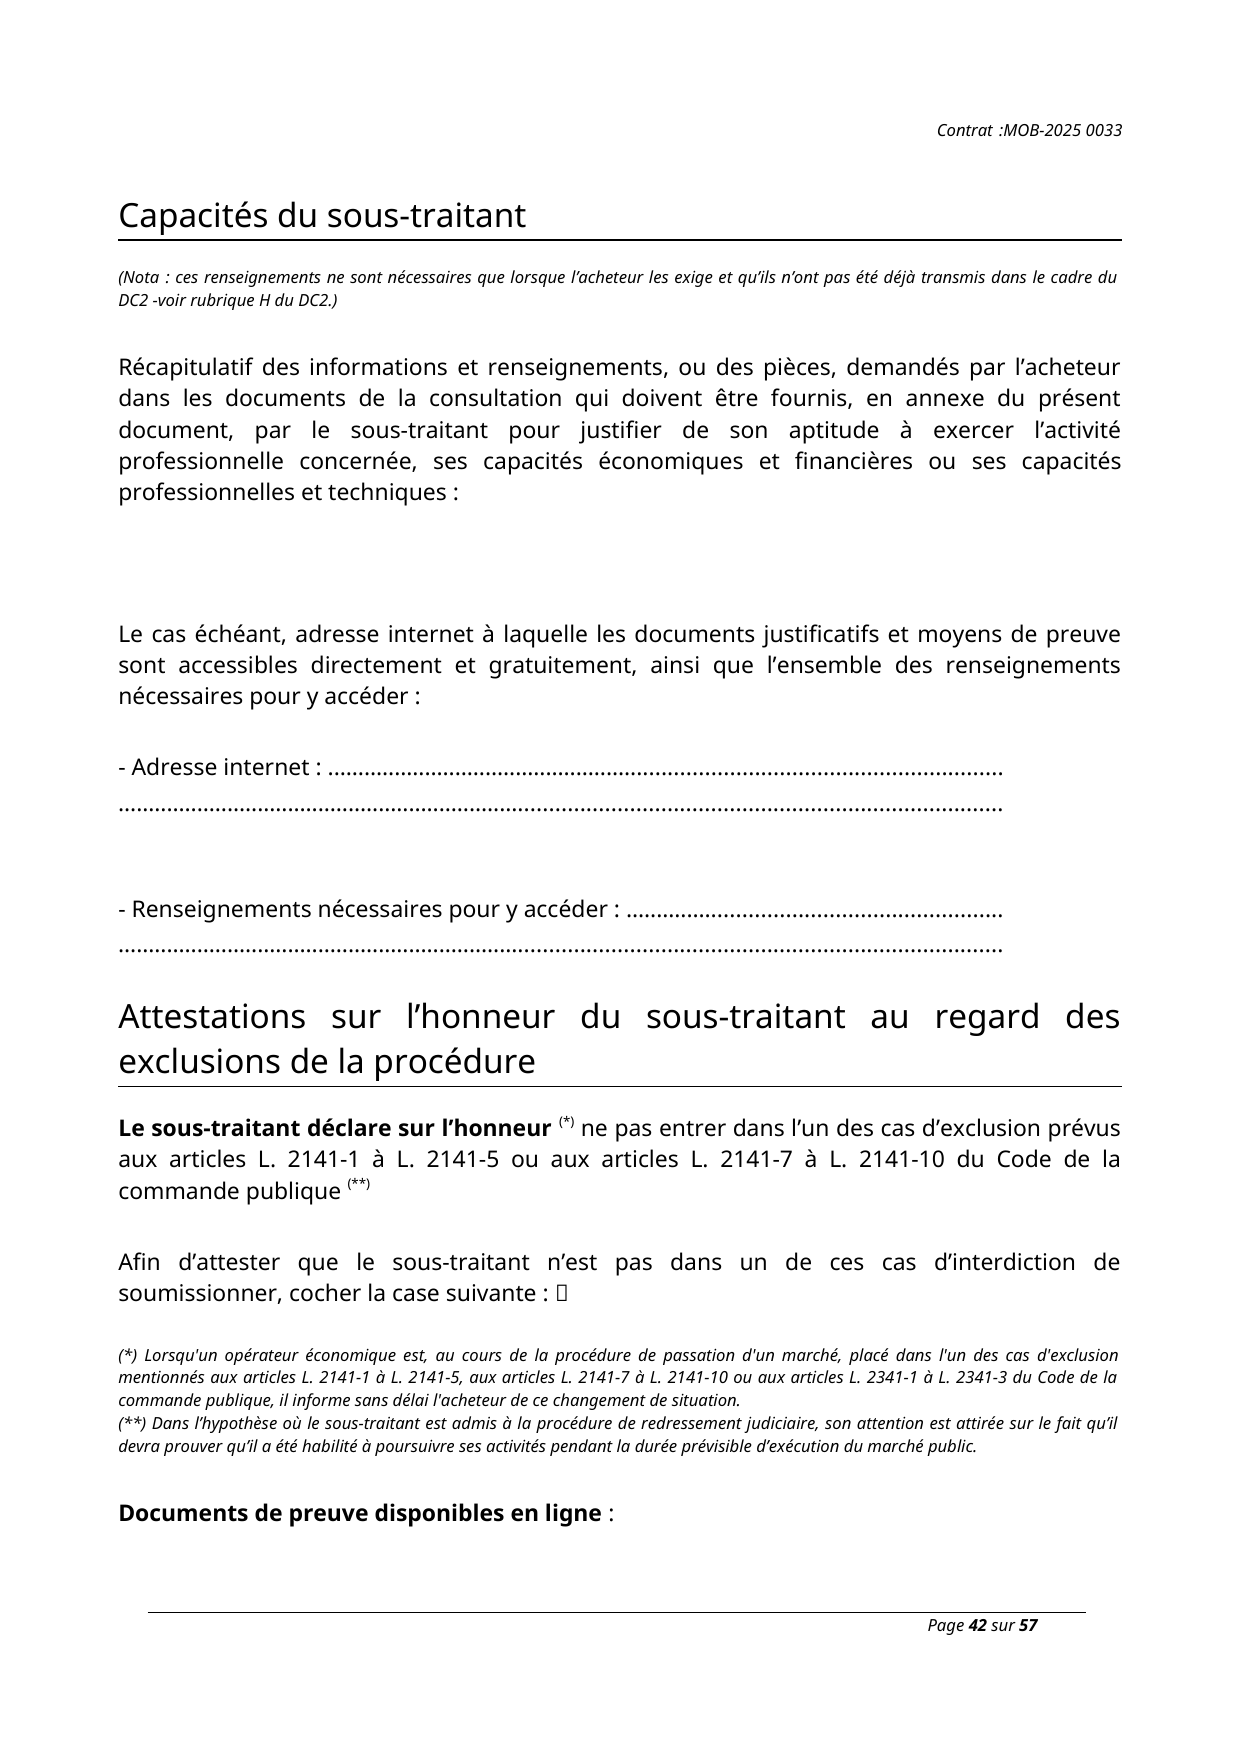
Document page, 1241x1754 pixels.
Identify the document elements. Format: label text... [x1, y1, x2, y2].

text - Adresse internet : [118, 751, 1122, 782]
text (Nota : ces renseignements ne sont nécessaires que lorsque l’acheteur les exige et qu’ils n’ont pas été déjà transmis dans le cadre du DC2 -voir rubrique H du DC2.) [118, 266, 1122, 311]
text Afin d’attester que le sous-traitant n’est pas dans un de ces cas d’interdiction de soumissionner, cocher la case suivante :  [118, 1246, 1122, 1308]
text Capacités du sous-traitant [118, 192, 1122, 239]
text Documents de preuve disponibles en ligne : [118, 1497, 1122, 1528]
text (*) Lorsqu'un opérateur économique est, au cours de la procédure de passation d'un marché, placé dans l'un des cas d'exclusion mentionnés aux articles L. 2141-1 à L. 2141-5, aux articles L. 2141-7 à L. 2141-10 ou aux articles L. 2341-1 à L. 2341-3 du Code de la commande publique, il informe sans délai l'acheteur de ce changement de situation. [118, 1343, 1122, 1412]
text Récapitulatif des informations et renseignements, ou des pièces, demandés par l’acheteur dans les documents de la consultation qui doivent être fournis, en annexe du présent document, par le sous-traitant pour justifier de son aptitude à exercer l’activité professionnelle concernée, ses capacités économiques et financières ou ses capacités professionnelles et techniques : [118, 351, 1122, 507]
text Le sous-traitant déclare sur l’honneur (*) ne pas entrer dans l’un des cas d’exclusion prévus aux articles L. 2141-1 à L. 2141-5 ou aux articles L. 2141-7 à L. 2141-10 du Code de la commande publique (**) [118, 1112, 1122, 1206]
text Attestations sur l’honneur du sous-traitant au regard des exclusions de la procédure [118, 993, 1122, 1086]
text Le cas échéant, adresse internet à laquelle les documents justificatifs et moyens de preuve sont accessibles directement et gratuitement, ainsi que l’ensemble des renseignements nécessaires pour y accéder : [118, 618, 1122, 711]
text (**) Dans l’hypothèse où le sous-traitant est admis à la procédure de redressement judiciaire, son attention est attirée sur le fait qu’il devra prouver qu’il a été habilité à poursuivre ses activités pendant la durée prévisible d’exécution du marché public. [118, 1412, 1122, 1457]
text - Renseignements nécessaires pour y accéder : [118, 893, 1122, 924]
